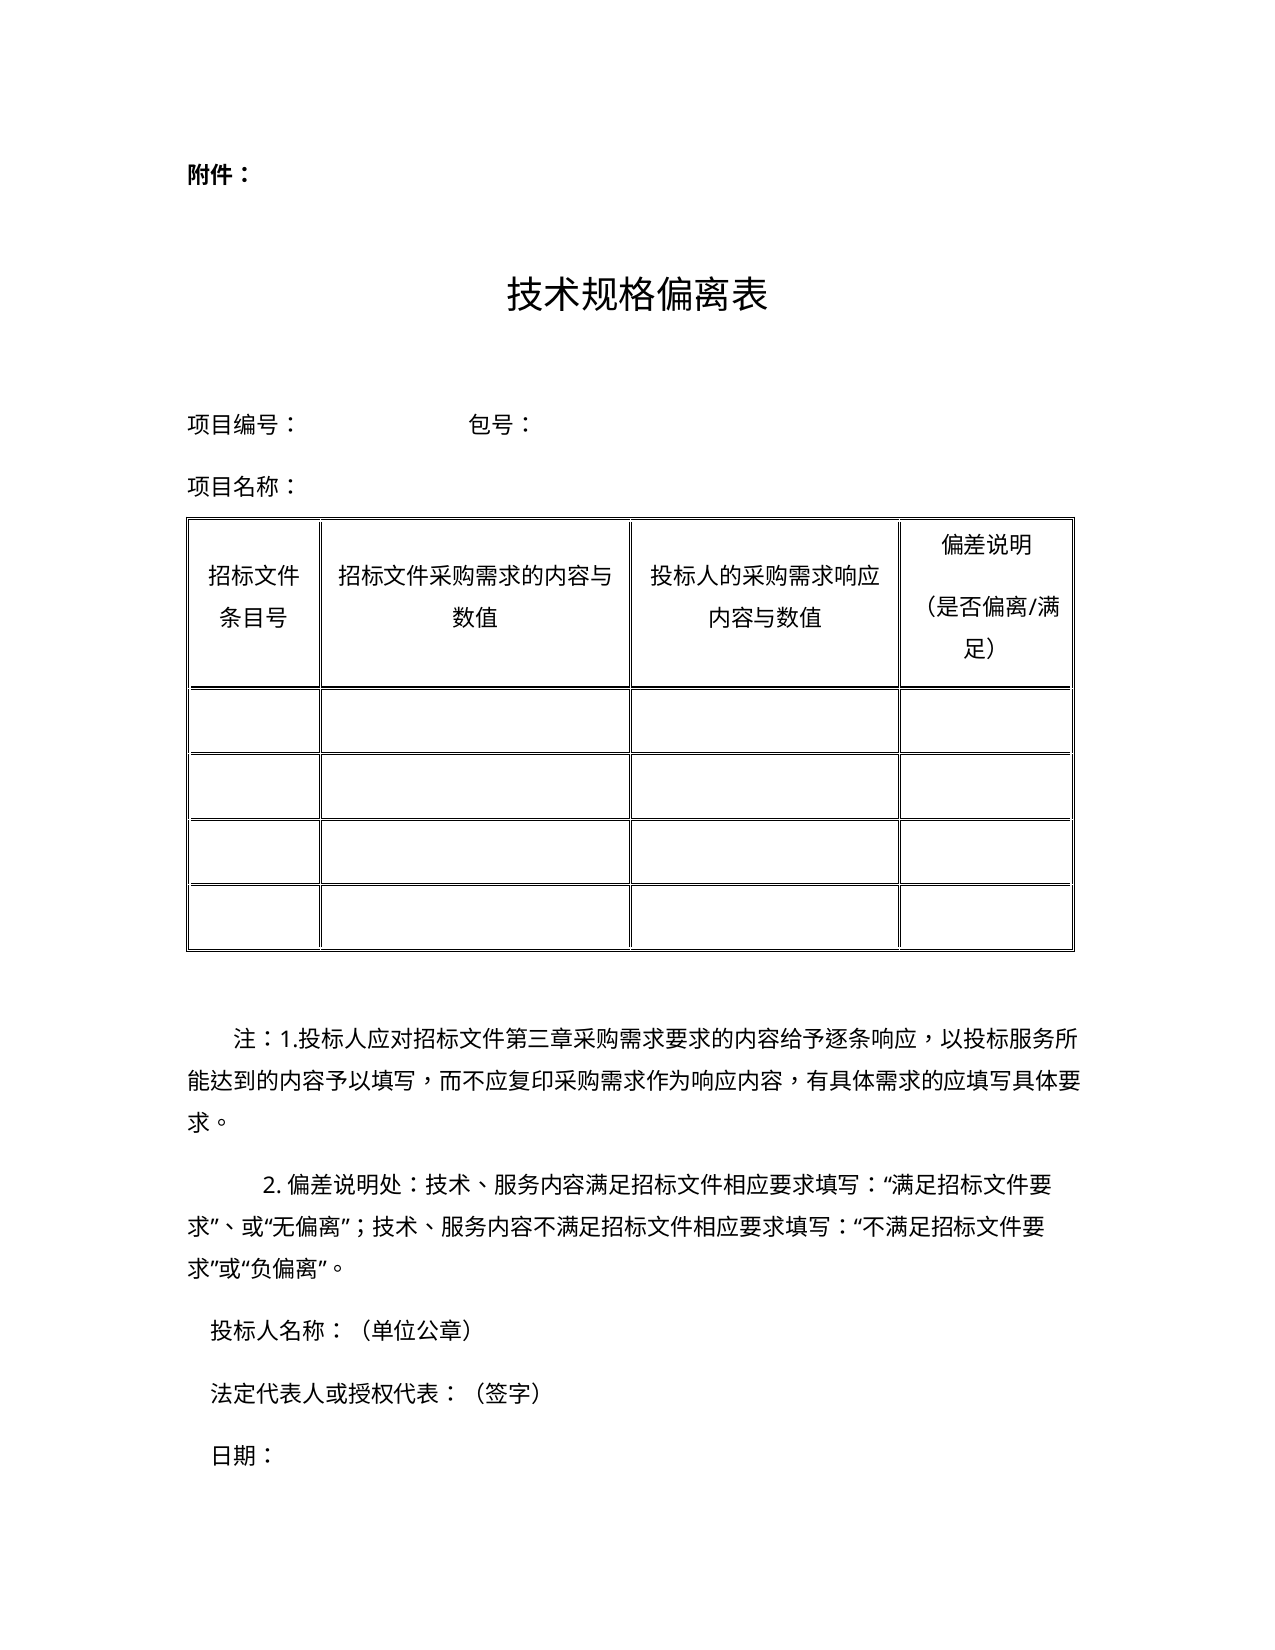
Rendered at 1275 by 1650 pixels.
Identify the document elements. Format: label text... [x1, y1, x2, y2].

text 日期： [187, 1431, 1087, 1473]
text 法定代表人或授权代表：（签字） [187, 1369, 1087, 1410]
table_cell [901, 686, 1072, 752]
table_header 投标人的采购需求响应内容与数值 [631, 518, 900, 686]
table_cell [632, 690, 898, 752]
table_cell [188, 883, 320, 949]
table_header 偏差说明 （是否偏离/满足） [900, 520, 1072, 686]
table_cell [322, 690, 629, 752]
table_cell [632, 755, 898, 818]
table_cell [632, 821, 898, 883]
text 附件： [187, 150, 1087, 192]
text 投标人名称：（单位公章） [187, 1306, 1087, 1348]
table_cell [322, 755, 629, 818]
table_cell [900, 752, 1073, 818]
table_header 招标文件采购需求的内容与数值 [320, 518, 631, 686]
text 技术规格偏离表 [187, 275, 1087, 317]
table_header 招标文件条目号 [189, 520, 320, 686]
table_cell [189, 818, 319, 883]
text 2. 偏差说明处：技术、服务内容满足招标文件相应要求填写：“满足招标文件要求”、或“无偏离”；技术、服务内容不满足招标文件相应要求填写：“不满足招标文件要求”或“负偏离”。 [187, 1160, 1087, 1285]
table_cell [631, 883, 900, 949]
text 项目名称： [187, 462, 1087, 504]
table_cell [322, 821, 629, 883]
table_cell [320, 883, 631, 949]
table_cell [901, 818, 1072, 883]
table_cell [900, 883, 1073, 949]
text 项目编号： 包号： [187, 400, 1087, 442]
table_cell [188, 752, 320, 818]
text 注：1.投标人应对招标文件第三章采购需求要求的内容给予逐条响应，以投标服务所能达到的内容予以填写，而不应复印采购需求作为响应内容，有具体需求的应填写具体要求。 [187, 1014, 1087, 1139]
table_cell [189, 686, 319, 752]
